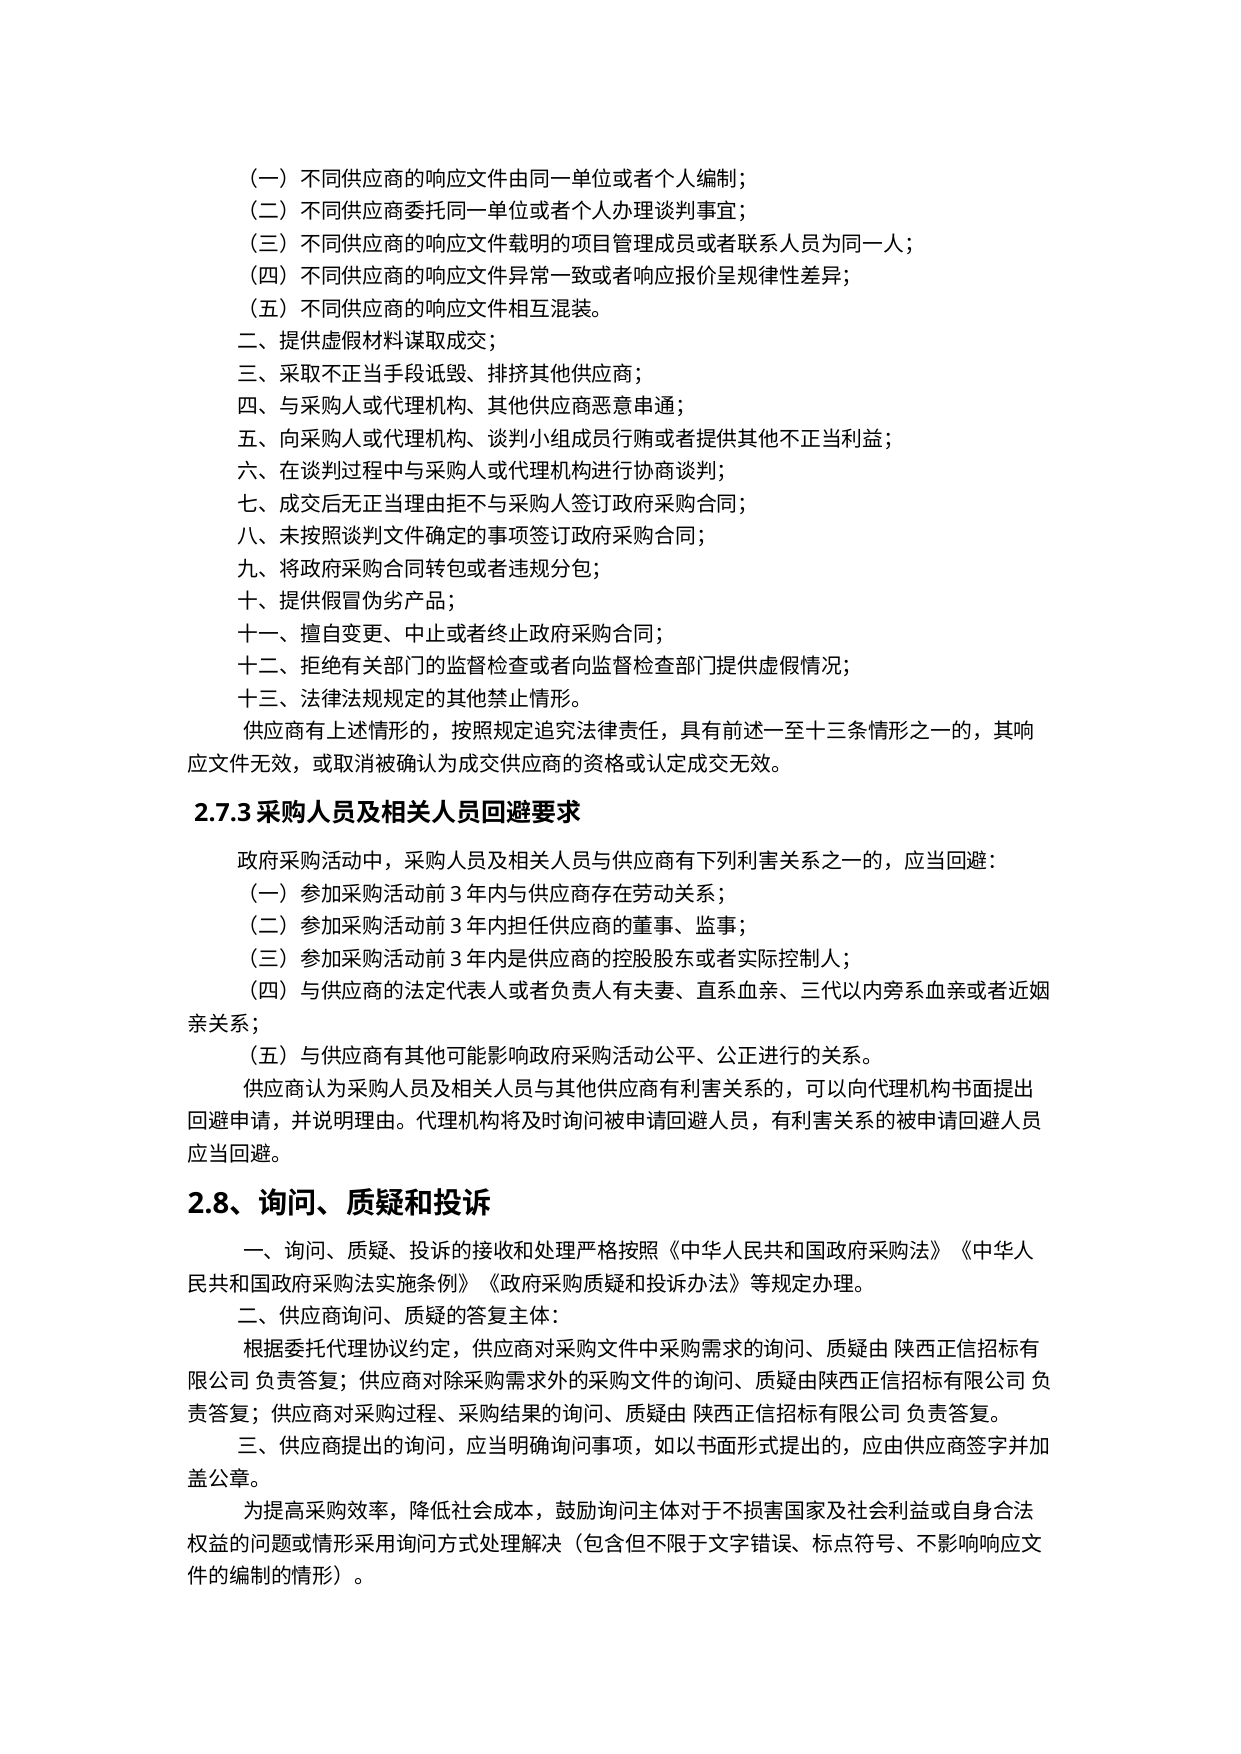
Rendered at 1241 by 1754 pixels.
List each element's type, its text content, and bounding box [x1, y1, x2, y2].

text 政府采购活动中，采购人员及相关人员与供应商有下列利害关系之一的，应当回避： [187, 844, 1053, 877]
text （五）与供应商有其他可能影响政府采购活动公平、公正进行的关系。 [187, 1039, 1053, 1072]
text 四、与采购人或代理机构、其他供应商恶意串通； [187, 389, 1053, 422]
text 根据委托代理协议约定，供应商对采购文件中采购需求的询问、质疑由 陕西正信招标有限公司 负责答复；供应商对除采购需求外的采购文件的询问、质疑由陕西正信招标有限公司 负责答复；供应商对采购过程、采购结果的询问、质疑由 陕西正信招标有限公司 负责答复。 [187, 1332, 1053, 1429]
text 为提高采购效率，降低社会成本，鼓励询问主体对于不损害国家及社会利益或自身合法权益的问题或情形采用询问方式处理解决（包含但不限于文字错误、标点符号、不影响响应文件的编制的情形）。 [187, 1494, 1053, 1592]
text （五）不同供应商的响应文件相互混装。 [187, 292, 1053, 324]
text 十一、擅自变更、中止或者终止政府采购合同； [187, 617, 1053, 649]
text 十三、法律法规规定的其他禁止情形。 [187, 682, 1053, 714]
text 五、向采购人或代理机构、谈判小组成员行贿或者提供其他不正当利益； [187, 422, 1053, 454]
text 十二、拒绝有关部门的监督检查或者向监督检查部门提供虚假情况； [187, 649, 1053, 682]
text 供应商有上述情形的，按照规定追究法律责任，具有前述一至十三条情形之一的，其响应文件无效，或取消被确认为成交供应商的资格或认定成交无效。 [187, 714, 1053, 779]
text 一、询问、质疑、投诉的接收和处理严格按照《中华人民共和国政府采购法》《中华人民共和国政府采购法实施条例》《政府采购质疑和投诉办法》等规定办理。 [187, 1234, 1053, 1299]
text （四）不同供应商的响应文件异常一致或者响应报价呈规律性差异； [187, 259, 1053, 292]
text 二、供应商询问、质疑的答复主体： [187, 1299, 1053, 1332]
text 2.7.3采购人员及相关人员回避要求 [187, 779, 1053, 844]
text （三）参加采购活动前3年内是供应商的控股股东或者实际控制人； [187, 942, 1053, 974]
text 八、未按照谈判文件确定的事项签订政府采购合同； [187, 519, 1053, 552]
text （二）不同供应商委托同一单位或者个人办理谈判事宜； [187, 194, 1053, 227]
text 九、将政府采购合同转包或者违规分包； [187, 552, 1053, 584]
text 2.8、询问、质疑和投诉 [187, 1169, 1053, 1234]
text 十、提供假冒伪劣产品； [187, 584, 1053, 617]
text 供应商认为采购人员及相关人员与其他供应商有利害关系的，可以向代理机构书面提出回避申请，并说明理由。代理机构将及时询问被申请回避人员，有利害关系的被申请回避人员应当回避。 [187, 1072, 1053, 1169]
text （一）参加采购活动前3年内与供应商存在劳动关系； [187, 877, 1053, 909]
text 三、采取不正当手段诋毁、排挤其他供应商； [187, 357, 1053, 389]
text （二）参加采购活动前3年内担任供应商的董事、监事； [187, 909, 1053, 942]
text 三、供应商提出的询问，应当明确询问事项，如以书面形式提出的，应由供应商签字并加盖公章。 [187, 1429, 1053, 1494]
text （一）不同供应商的响应文件由同一单位或者个人编制； [187, 162, 1053, 194]
text 六、在谈判过程中与采购人或代理机构进行协商谈判； [187, 454, 1053, 487]
text 七、成交后无正当理由拒不与采购人签订政府采购合同； [187, 487, 1053, 519]
text （四）与供应商的法定代表人或者负责人有夫妻、直系血亲、三代以内旁系血亲或者近姻亲关系； [187, 974, 1053, 1039]
text 二、提供虚假材料谋取成交； [187, 324, 1053, 357]
text （三）不同供应商的响应文件载明的项目管理成员或者联系人员为同一人； [187, 227, 1053, 259]
